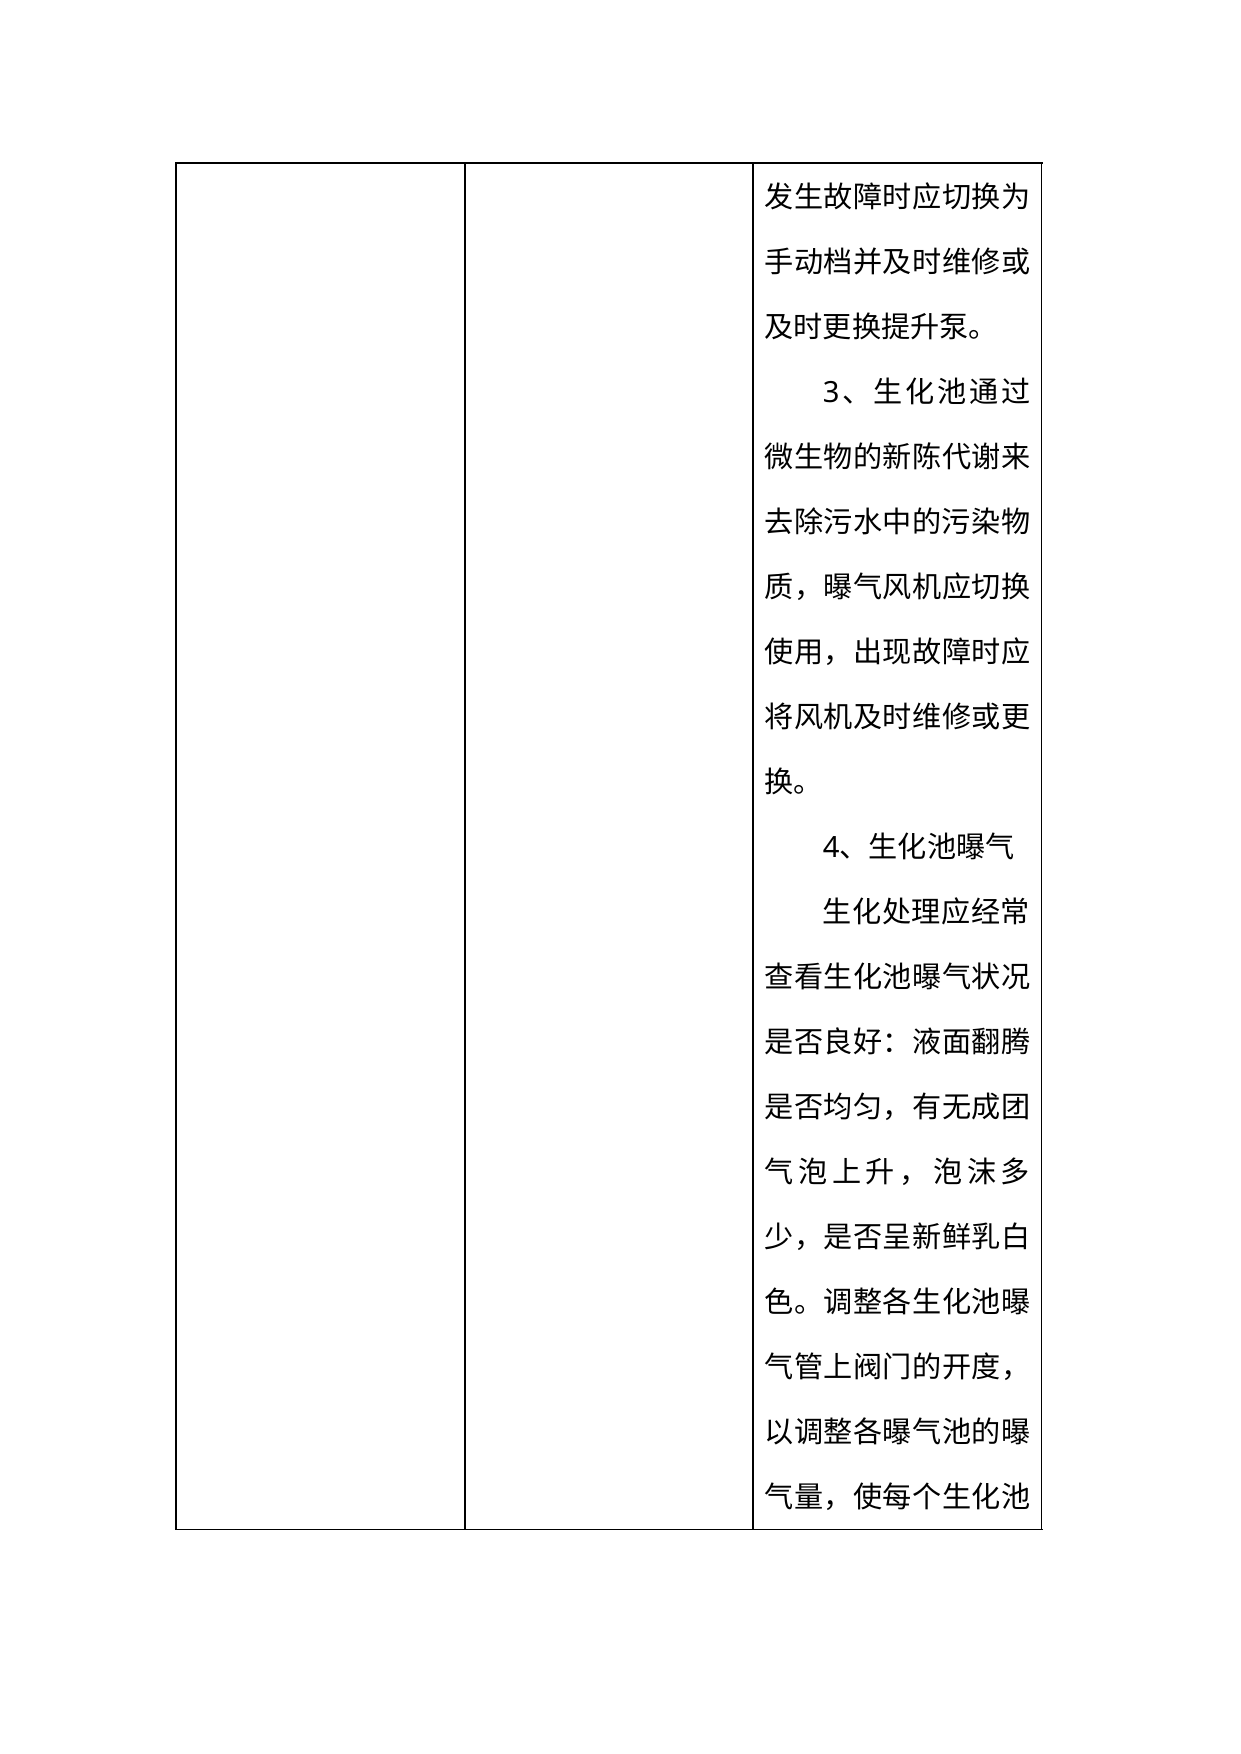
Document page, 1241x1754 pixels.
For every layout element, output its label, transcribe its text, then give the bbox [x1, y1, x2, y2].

table_cell [177, 164, 464, 1528]
table_cell 1 [466, 164, 752, 1528]
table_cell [754, 164, 1041, 1528]
